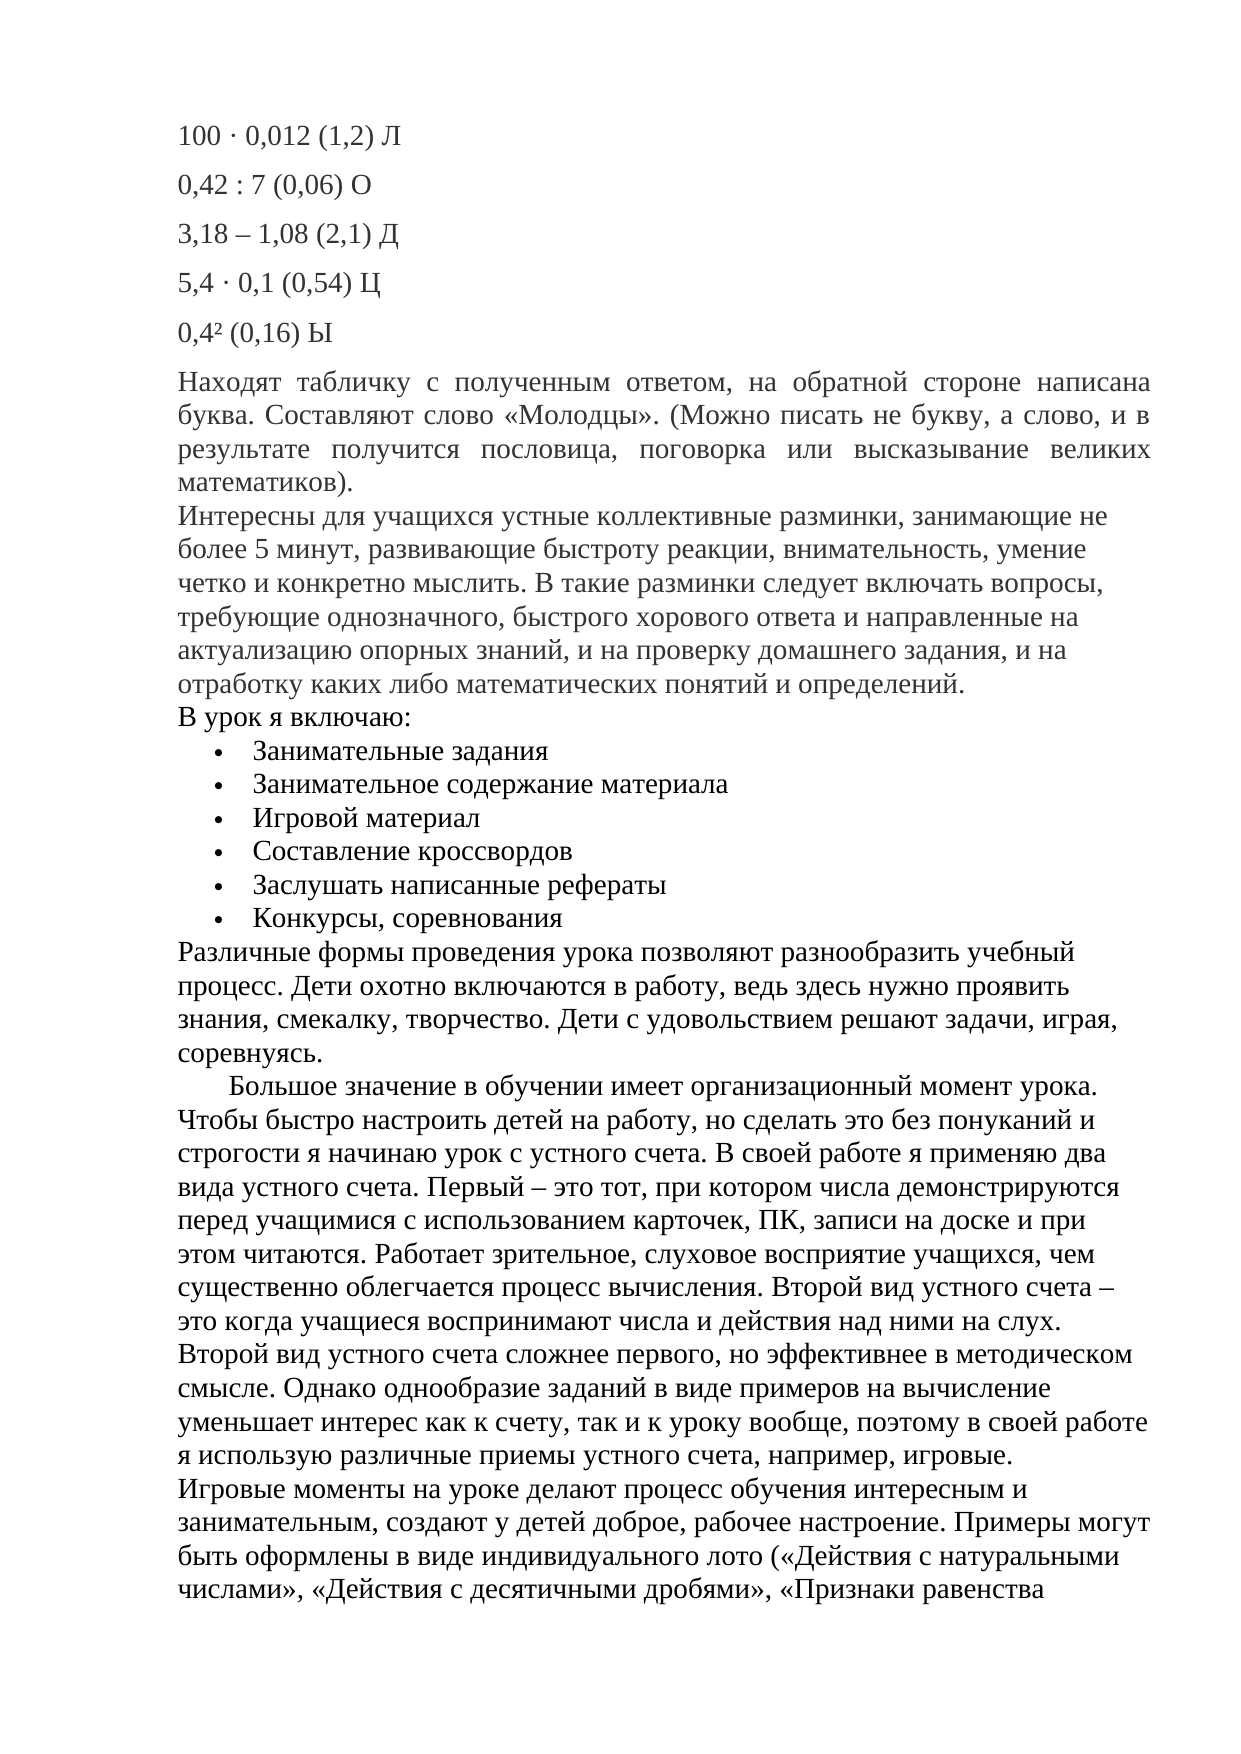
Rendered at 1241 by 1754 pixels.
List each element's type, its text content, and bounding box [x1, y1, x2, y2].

text 100 · 0,012 (1,2) Л [177, 118, 1152, 152]
text В урок я включаю: [177, 699, 1152, 733]
text Различные формы проведения урока позволяют разнообразить учебный процесс. Дети охотно включаются в работу, ведь здесь нужно проявить знания, смекалку, творчество. Дети с удовольствием решают задачи, играя, соревнуясь. [177, 934, 1152, 1068]
text 5,4 · 0,1 (0,54) Ц [177, 266, 1152, 299]
list Заслушать написанные рефераты [215, 867, 1152, 901]
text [177, 1068, 1152, 1605]
list Занимательное содержание материала [215, 766, 1152, 800]
text 3,18 – 1,08 (2,1) Д [177, 216, 1152, 250]
text 0,42 : 7 (0,06) О [177, 167, 1152, 201]
list Составление кроссвордов [215, 833, 1152, 867]
list Занимательные задания [215, 733, 1152, 766]
list Игровой материал [215, 800, 1152, 833]
list Конкурсы, соревнования [215, 901, 1152, 934]
text 0,4² (0,16) Ы [177, 315, 1152, 348]
text Интересны для учащихся устные коллективные разминки, занимающие не более 5 минут, развивающие быстроту реакции, внимательность, умение четко и конкретно мыслить. В такие разминки следует включать вопросы, требующие однозначного, быстрого хорового ответа и направленные на актуализацию опорных знаний, и на проверку домашнего задания, и на отработку каких либо математических понятий и определений. [177, 498, 1152, 699]
text Находят табличку с полученным ответом, на обратной стороне написана буква. Составляют слово «Молодцы». (Можно писать не букву, а слово, и в результате получится пословица, поговорка или высказывание великих математиков). [177, 364, 1152, 498]
